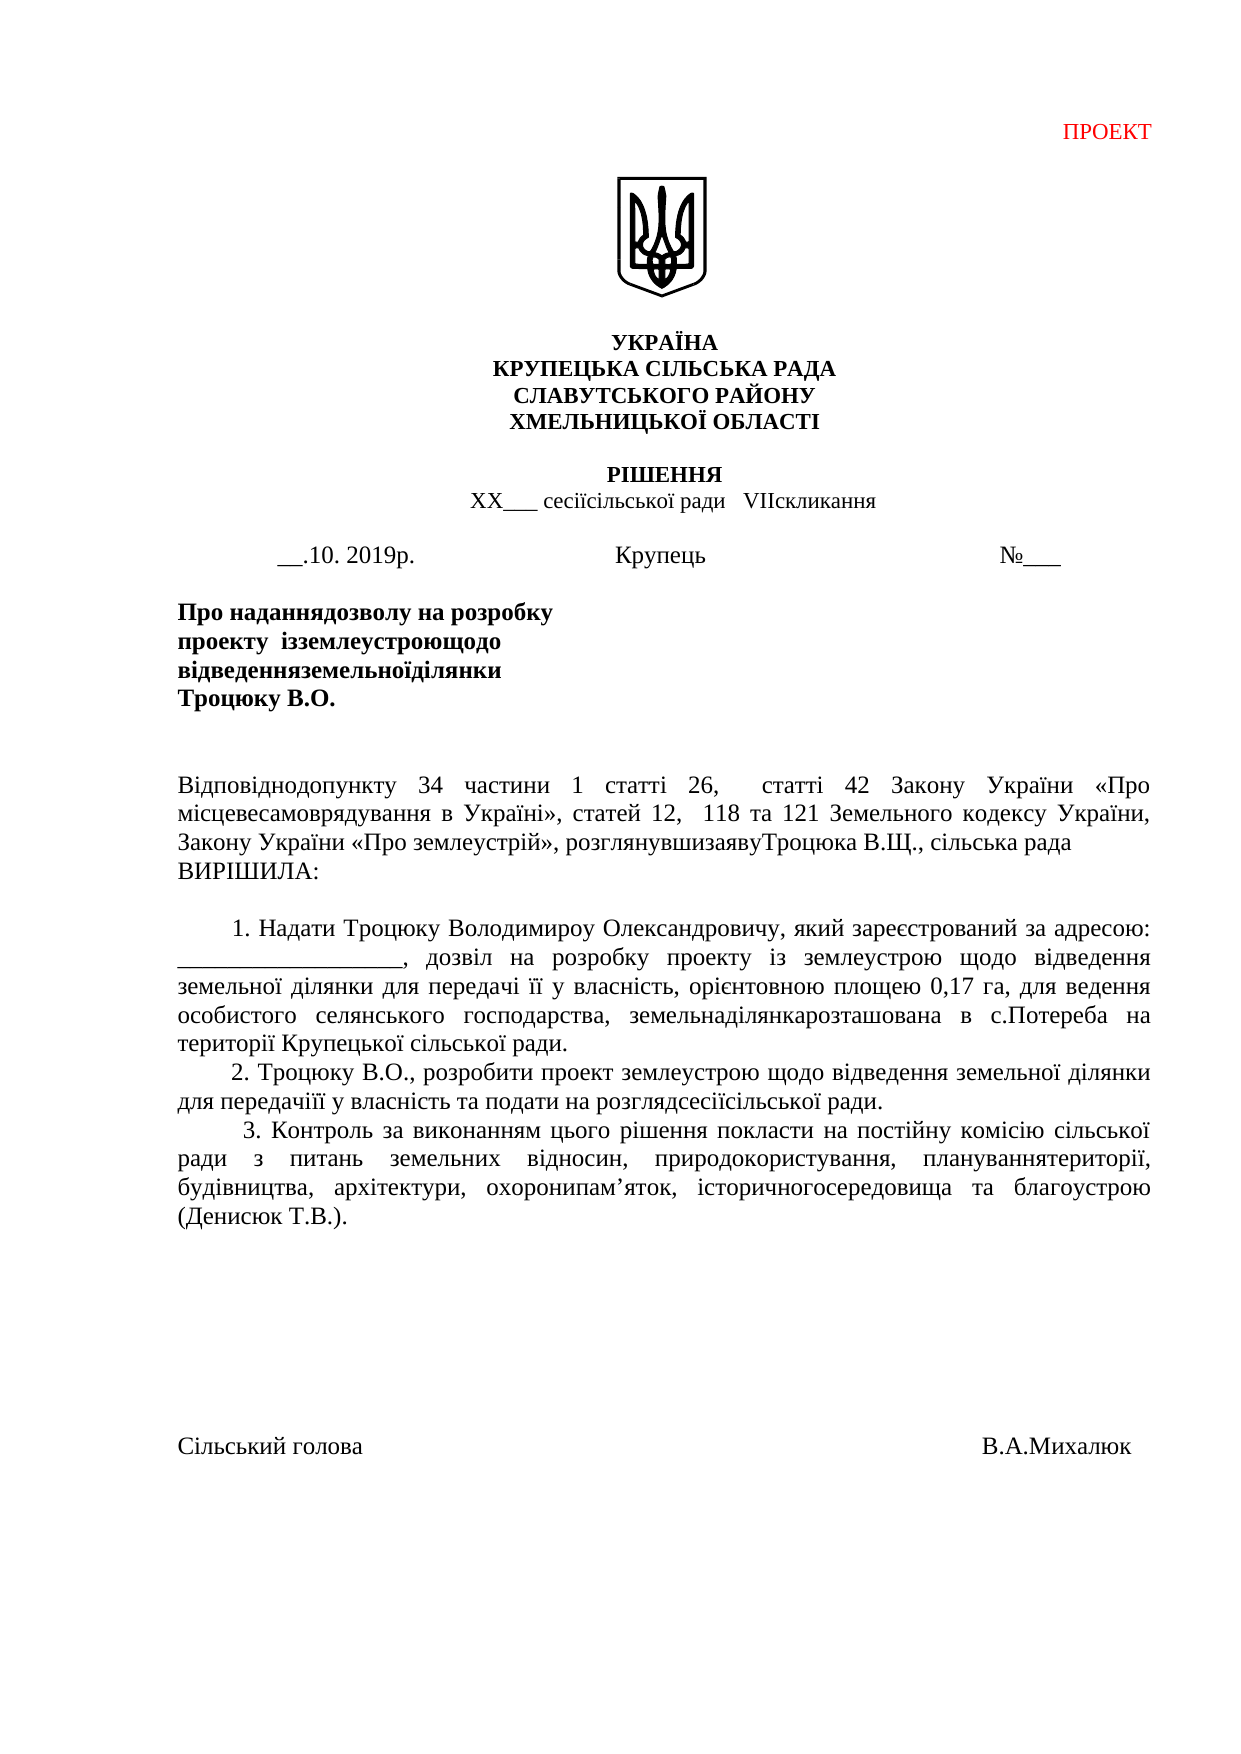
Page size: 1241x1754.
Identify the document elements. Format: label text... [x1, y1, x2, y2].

text КРУПЕЦЬКА СІЛЬСЬКА РАДА [177, 355, 1152, 382]
text ПРОЕКТ [177, 118, 1152, 144]
text Сільський голова В.А.Михалюк [177, 1431, 1152, 1460]
text відведенняземельноїділянки [177, 655, 1152, 683]
text ХХ___ сесіїсільської ради VIIскликання [177, 487, 1152, 513]
text ВИРІШИЛА: [177, 856, 1152, 885]
text Троцюку В.О. [177, 683, 1152, 712]
text Відповіднодопункту 34 частини 1 статті 26, статті 42 Закону України «Про місцевесамоврядування в Україні», статей 12, 118 та 121 Земельного кодексу України, Закону України «Про землеустрій», розглянувшизаявуТроцюка В.Щ., сільська рада [177, 770, 1152, 856]
text Про наданнядозволу на розробку [177, 597, 1152, 626]
text СЛАВУТСЬКОГО РАЙОНУ [177, 382, 1152, 408]
text УКРАЇНА [177, 329, 1152, 355]
text 2. Троцюку В.О., розробити проект землеустрою щодо відведення земельної ділянки для передачіїї у власність та подати на розглядсесіїсільської ради. [177, 1057, 1152, 1115]
text ХМЕЛЬНИЦЬКОЇ ОБЛАСТІ [177, 408, 1152, 434]
text РІШЕННЯ [177, 461, 1152, 487]
text 1. Надати Троцюку Володимироу Олександровичу, який зареєстрований за адресою: __________________, дозвіл на розробку проекту із землеустрою щодо відведення земельної ділянки для передачі її у власність, орієнтовною площею 0,17 га, для ведення особистого селянського господарства, земельнаділянкарозташована в с.Потереба на території Крупецької сільської ради. [177, 913, 1152, 1057]
text проекту ізземлеустроющодо [177, 626, 1152, 655]
text 3. Контроль за виконанням цього рішення покласти на постійну комісію сільської ради з питань земельних відносин, природокористування, плануваннятериторії, будівництва, архітектури, охоронипам’яток, історичногосередовища та благоустрою (Денисюк Т.В.). [177, 1115, 1152, 1230]
text __.10. 2019р. Крупець №___ [177, 540, 1152, 568]
